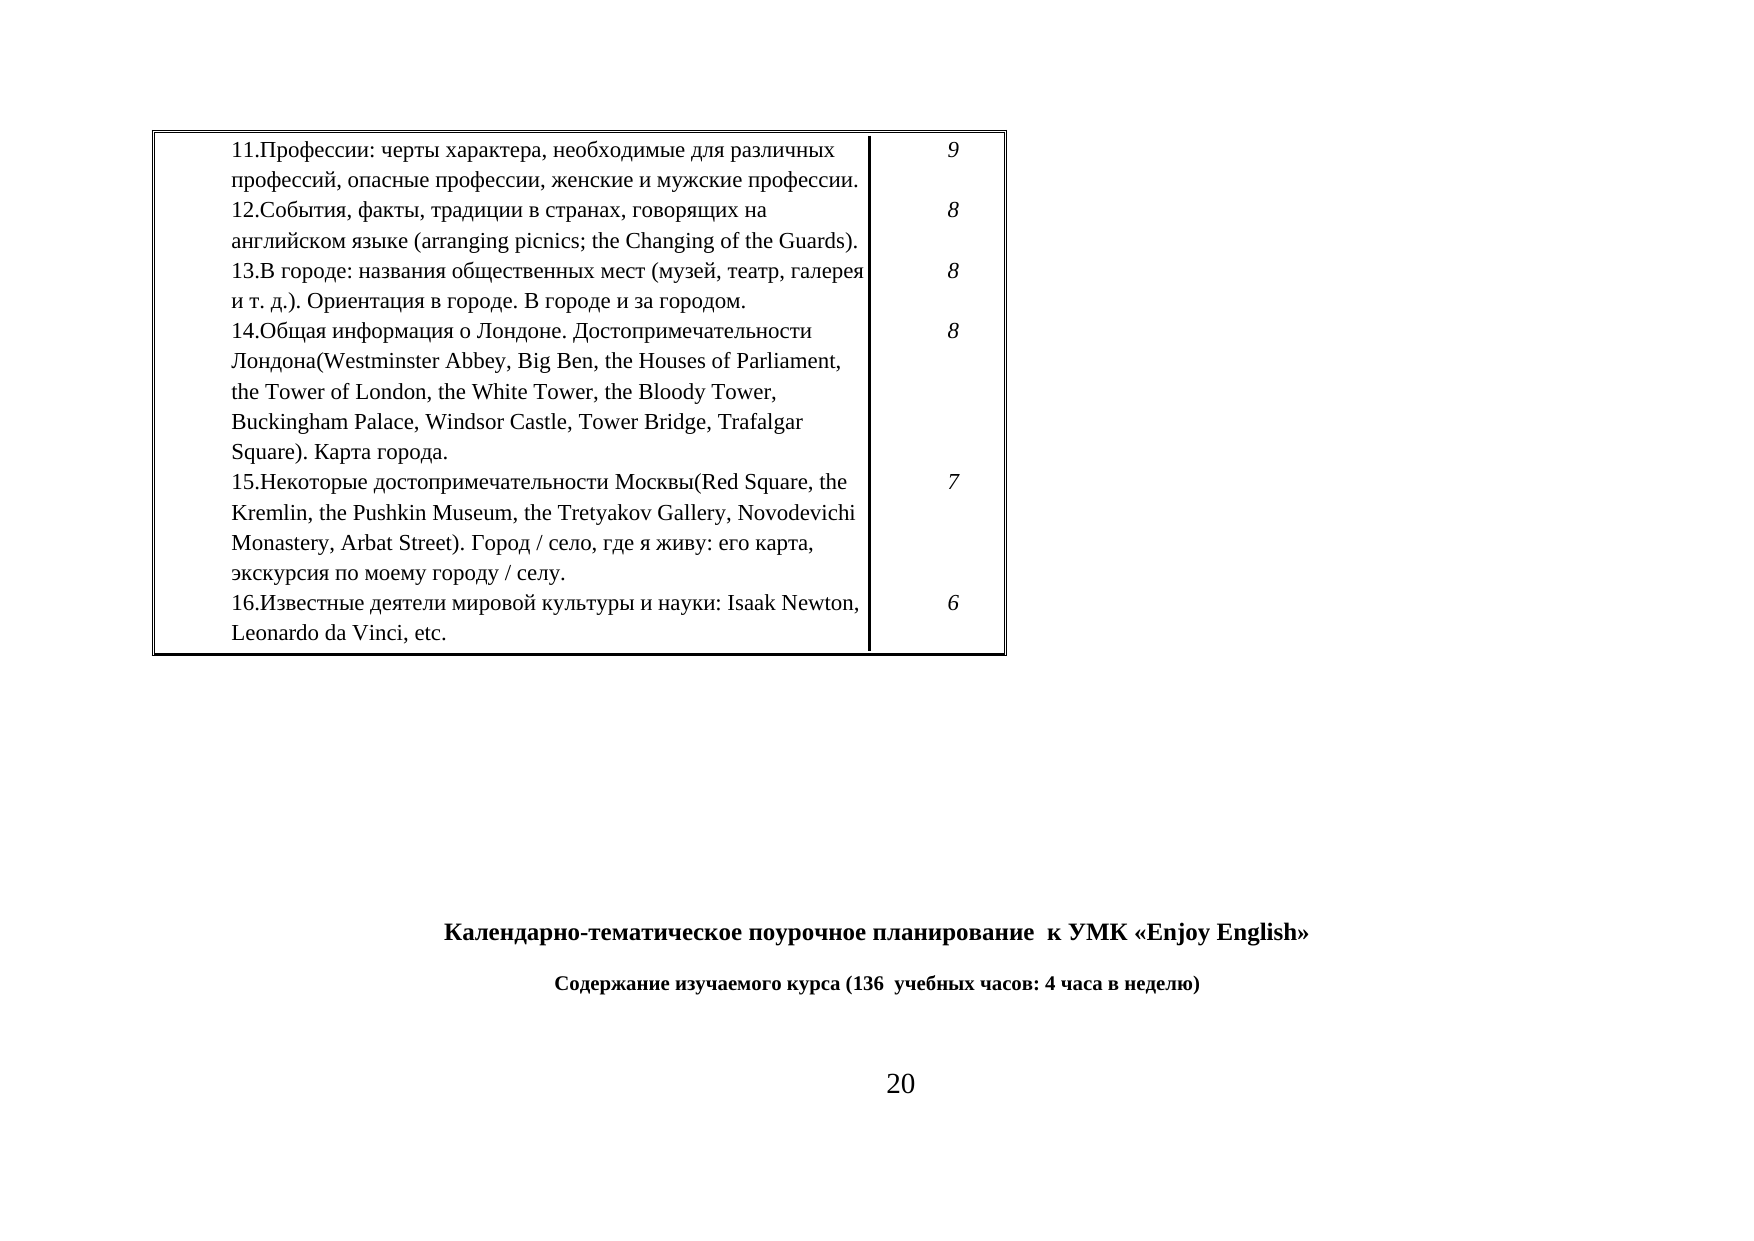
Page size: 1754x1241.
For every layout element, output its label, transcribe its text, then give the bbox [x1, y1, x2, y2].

text Содержание изучаемого курса (136 учебных часов: 4 часа в неделю) [118, 971, 1636, 995]
text Календарно-тематическое поурочное планирование к УМК «Enjoy English» [118, 917, 1636, 946]
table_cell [155, 133, 869, 653]
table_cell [869, 133, 1004, 653]
